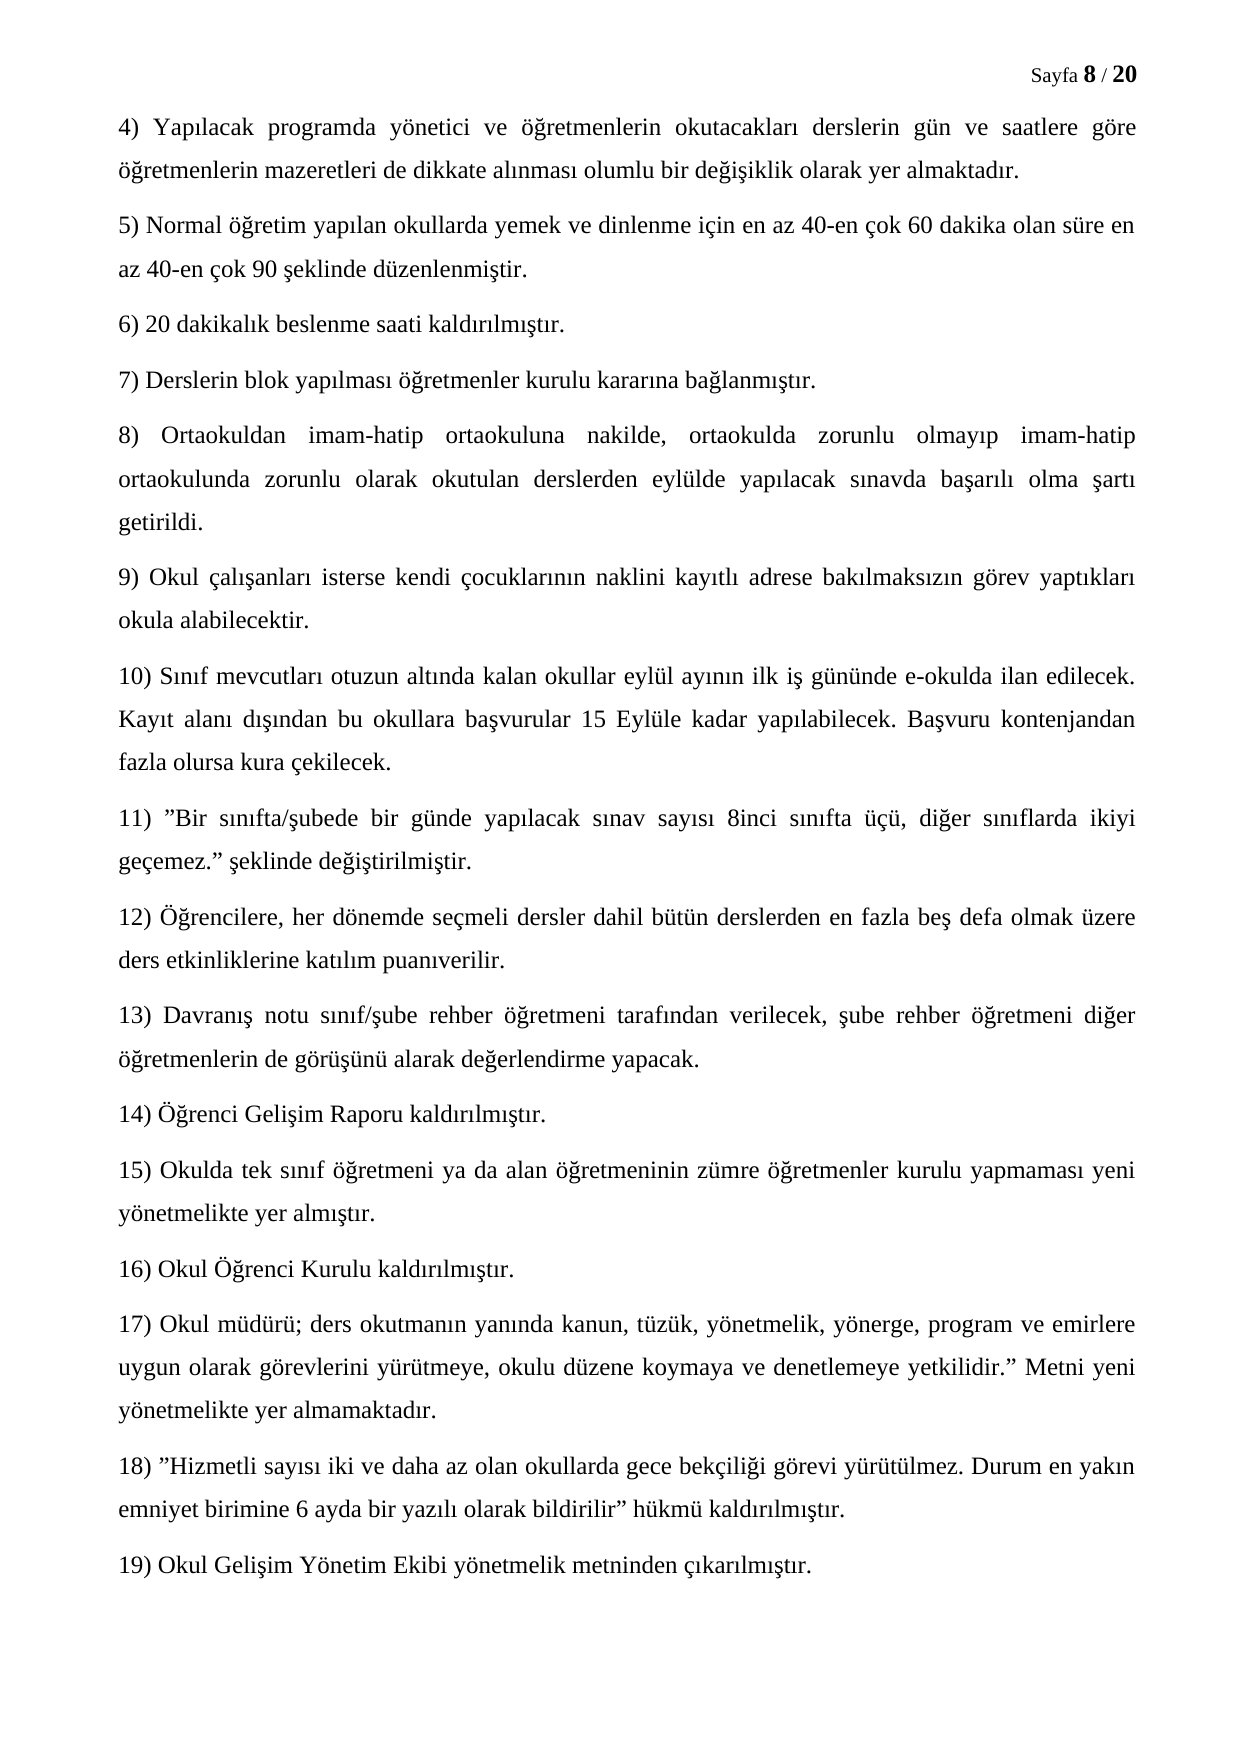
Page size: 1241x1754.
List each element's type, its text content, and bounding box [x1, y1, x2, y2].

text 7) Derslerin blok yapılması öğretmenler kurulu kararına bağlanmıştır. [118, 365, 1137, 394]
text 16) Okul Öğrenci Kurulu kaldırılmıştır. [118, 1254, 1137, 1282]
text 9) Okul çalışanları isterse kendi çocuklarının naklini kayıtlı adrese bakılmaksızın görev yaptıkları okula alabilecektir. [118, 562, 1137, 634]
text 15) Okulda tek sınıf öğretmeni ya da alan öğretmeninin zümre öğretmenler kurulu yapmaması yeni yönetmelikte yer almıştır. [118, 1155, 1137, 1227]
text 18) ”Hizmetli sayısı iki ve daha az olan okullarda gece bekçiliği görevi yürütülmez. Durum en yakın emniyet birimine 6 ayda bir yazılı olarak bildirilir” hükmü kaldırılmıştır. [118, 1451, 1137, 1523]
text 8) Ortaokuldan imam-hatip ortaokuluna nakilde, ortaokulda zorunlu olmayıp imam-hatip ortaokulunda zorunlu olarak okutulan derslerden eylülde yapılacak sınavda başarılı olma şartı getirildi. [118, 421, 1137, 536]
text 11) ”Bir sınıfta/şubede bir günde yapılacak sınav sayısı 8inci sınıfta üçü, diğer sınıflarda ikiyi geçemez.” şeklinde değiştirilmiştir. [118, 803, 1137, 875]
text 13) Davranış notu sınıf/şube rehber öğretmeni tarafından verilecek, şube rehber öğretmeni diğer öğretmenlerin de görüşünü alarak değerlendirme yapacak. [118, 1001, 1137, 1072]
text 14) Öğrenci Gelişim Raporu kaldırılmıştır. [118, 1099, 1137, 1128]
text 6) 20 dakikalık beslenme saati kaldırılmıştır. [118, 309, 1137, 338]
text 12) Öğrencilere, her dönemde seçmeli dersler dahil bütün derslerden en fazla beş defa olmak üzere ders etkinliklerine katılım puanıverilir. [118, 902, 1137, 974]
text 19) Okul Gelişim Yönetim Ekibi yönetmelik metninden çıkarılmıştır. [118, 1550, 1137, 1579]
text 10) Sınıf mevcutları otuzun altında kalan okullar eylül ayının ilk iş gününde e-okulda ilan edilecek. Kayıt alanı dışından bu okullara başvurular 15 Eylüle kadar yapılabilecek. Başvuru kontenjandan fazla olursa kura çekilecek. [118, 661, 1137, 776]
text 4) Yapılacak programda yönetici ve öğretmenlerin okutacakları derslerin gün ve saatlere göre öğretmenlerin mazeretleri de dikkate alınması olumlu bir değişiklik olarak yer almaktadır. [118, 112, 1137, 184]
text 17) Okul müdürü; ders okutmanın yanında kanun, tüzük, yönetmelik, yönerge, program ve emirlere uygun olarak görevlerini yürütmeye, okulu düzene koymaya ve denetlemeye yetkilidir.” Metni yeni yönetmelikte yer almamaktadır. [118, 1309, 1137, 1424]
text 5) Normal öğretim yapılan okullarda yemek ve dinlenme için en az 40-en çok 60 dakika olan süre en az 40-en çok 90 şeklinde düzenlenmiştir. [118, 211, 1137, 282]
